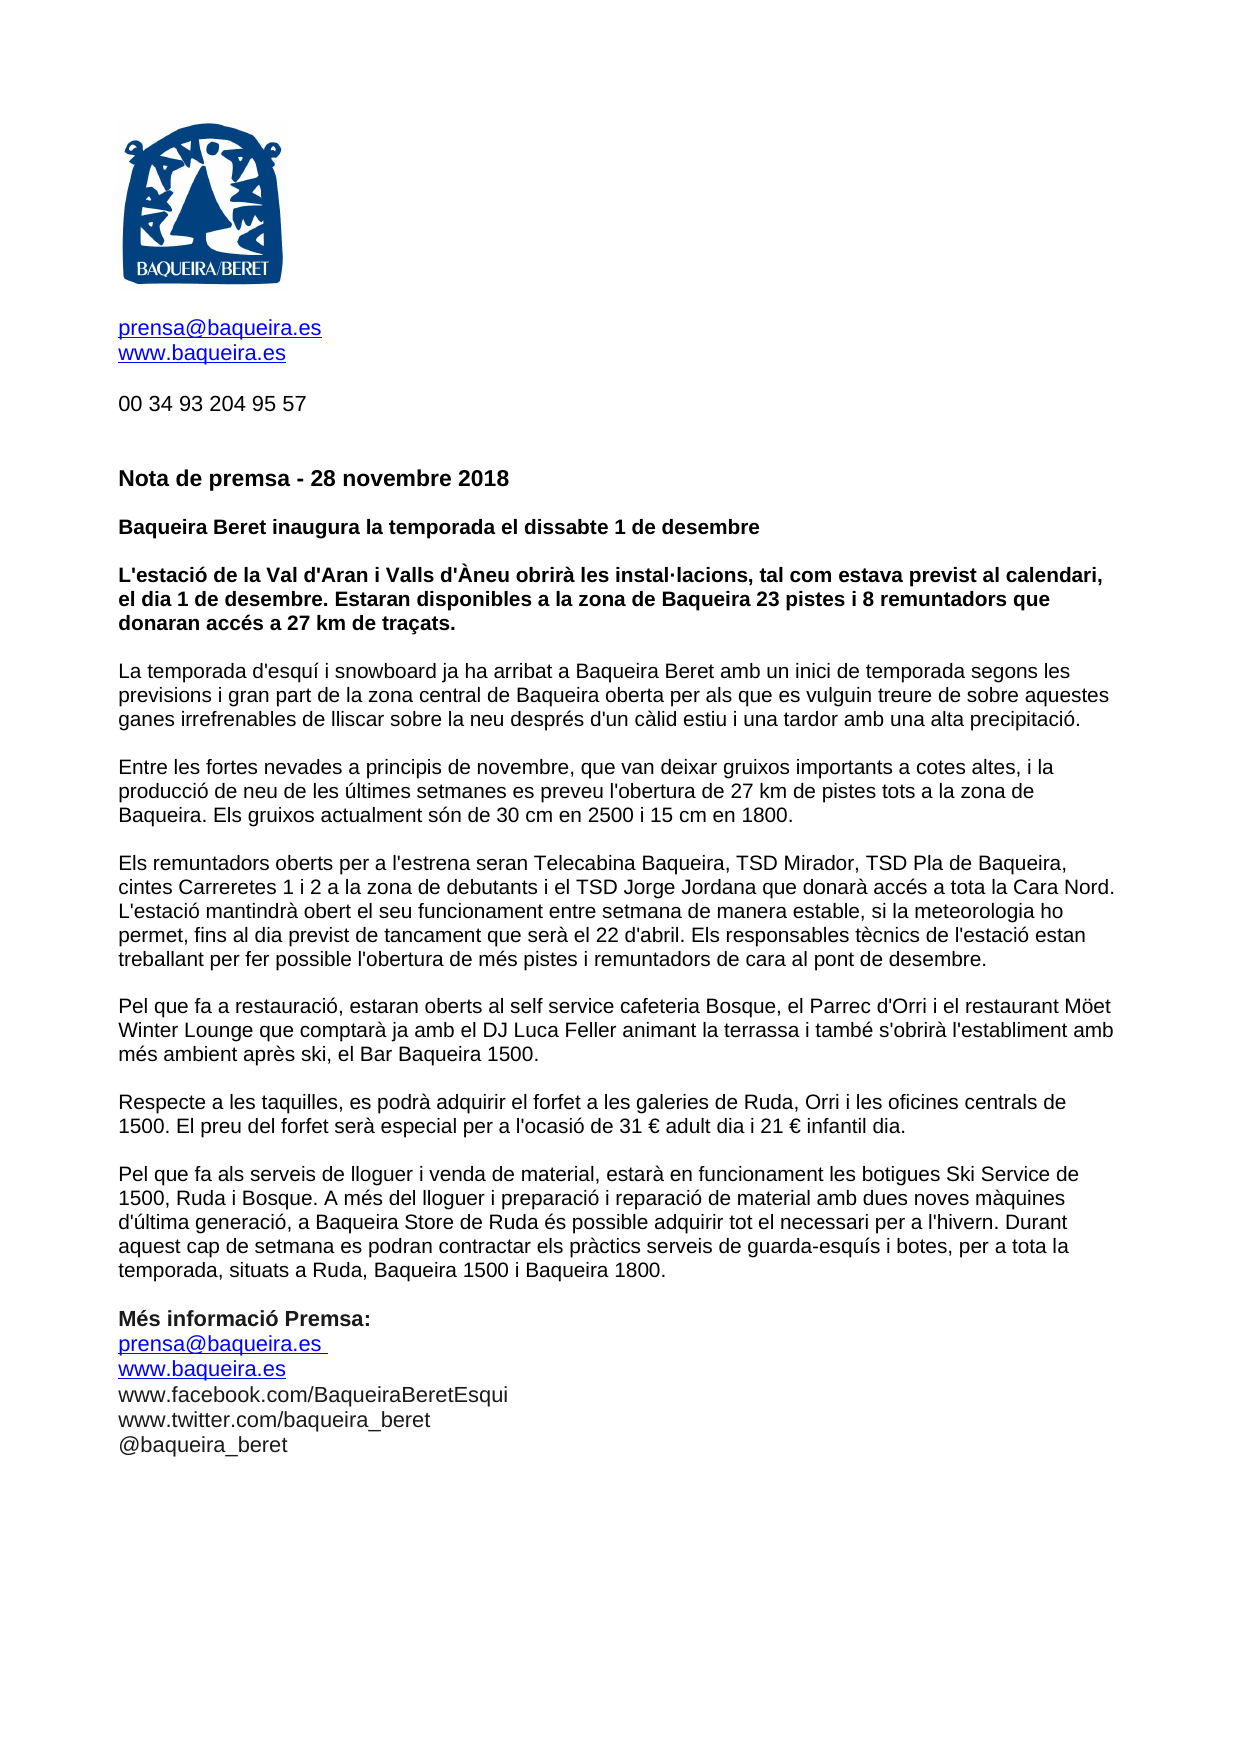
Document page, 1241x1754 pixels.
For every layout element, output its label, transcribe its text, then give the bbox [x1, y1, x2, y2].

text Pel que fa als serveis de lloguer i venda de material, estarà en funcionament les botigues Ski Service de 1500, Ruda i Bosque. A més del lloguer i preparació i reparació de material amb dues noves màquines d'última generació, a Baqueira Store de Ruda és possible adquirir tot el necessari per a l'hivern. Durant aquest cap de setmana es podran contractar els pràctics serveis de guarda-esquís i botes, per a tota la temporada, situats a Ruda, Baqueira 1500 i Baqueira 1800. [118, 1162, 1122, 1282]
text www.facebook.com/BaqueiraBeretEsqui [118, 1381, 1122, 1407]
text La temporada d'esquí i snowboard ja ha arribat a Baqueira Beret amb un inici de temporada segons les previsions i gran part de la zona central de Baqueira oberta per als que es vulguin treure de sobre aquestes ganes irrefrenables de lliscar sobre la neu després d'un càlid estiu i una tardor amb una alta precipitació. [118, 659, 1122, 731]
text prensa@baqueira.es [118, 1331, 1122, 1356]
text @baqueira_beret [118, 1432, 1122, 1457]
text Nota de premsa - 28 novembre 2018 [118, 465, 1122, 491]
text Entre les fortes nevades a principis de novembre, que van deixar gruixos importants a cotes altes, i la producció de neu de les últimes setmanes es preveu l'obertura de 27 km de pistes tots a la zona de Baqueira. Els gruixos actualment són de 30 cm en 2500 i 15 cm en 1800. [118, 755, 1122, 827]
text Pel que fa a restauració, estaran oberts al self service cafeteria Bosque, el Parrec d'Orri i el restaurant Möet Winter Lounge que comptarà ja amb el DJ Luca Feller animant la terrassa i també s'obrirà l'establiment amb més ambient après ski, el Bar Baqueira 1500. [118, 994, 1122, 1066]
text www.baqueira.es [118, 340, 1122, 365]
picture [117, 118, 288, 290]
text prensa@baqueira.es [118, 315, 1122, 340]
text Els remuntadors oberts per a l'estrena seran Telecabina Baqueira, TSD Mirador, TSD Pla de Baqueira, cintes Carreretes 1 i 2 a la zona de debutants i el TSD Jorge Jordana que donarà accés a tota la Cara Nord. L'estació mantindrà obert el seu funcionament entre setmana de manera estable, si la meteorologia ho permet, fins al dia previst de tancament que serà el 22 d'abril. Els responsables tècnics de l'estació estan treballant per fer possible l'obertura de més pistes i remuntadors de cara al pont de desembre. [118, 851, 1122, 970]
text www.twitter.com/baqueira_beret [118, 1407, 1122, 1432]
text Baqueira Beret inaugura la temporada el dissabte 1 de desembre [118, 515, 1122, 539]
text L'estació de la Val d'Aran i Valls d'Àneu obrirà les instal·lacions, tal com estava previst al calendari, el dia 1 de desembre. Estaran disponibles a la zona de Baqueira 23 pistes i 8 remuntadors que donaran accés a 27 km de traçats. [118, 563, 1122, 635]
text Més informació Premsa: [118, 1306, 1122, 1331]
text 00 34 93 204 95 57 [118, 391, 1122, 416]
text www.baqueira.es [118, 1356, 1122, 1381]
text Respecte a les taquilles, es podrà adquirir el forfet a les galeries de Ruda, Orri i les oficines centrals de 1500. El preu del forfet serà especial per a l'ocasió de 31 € adult dia i 21 € infantil dia. [118, 1090, 1122, 1138]
